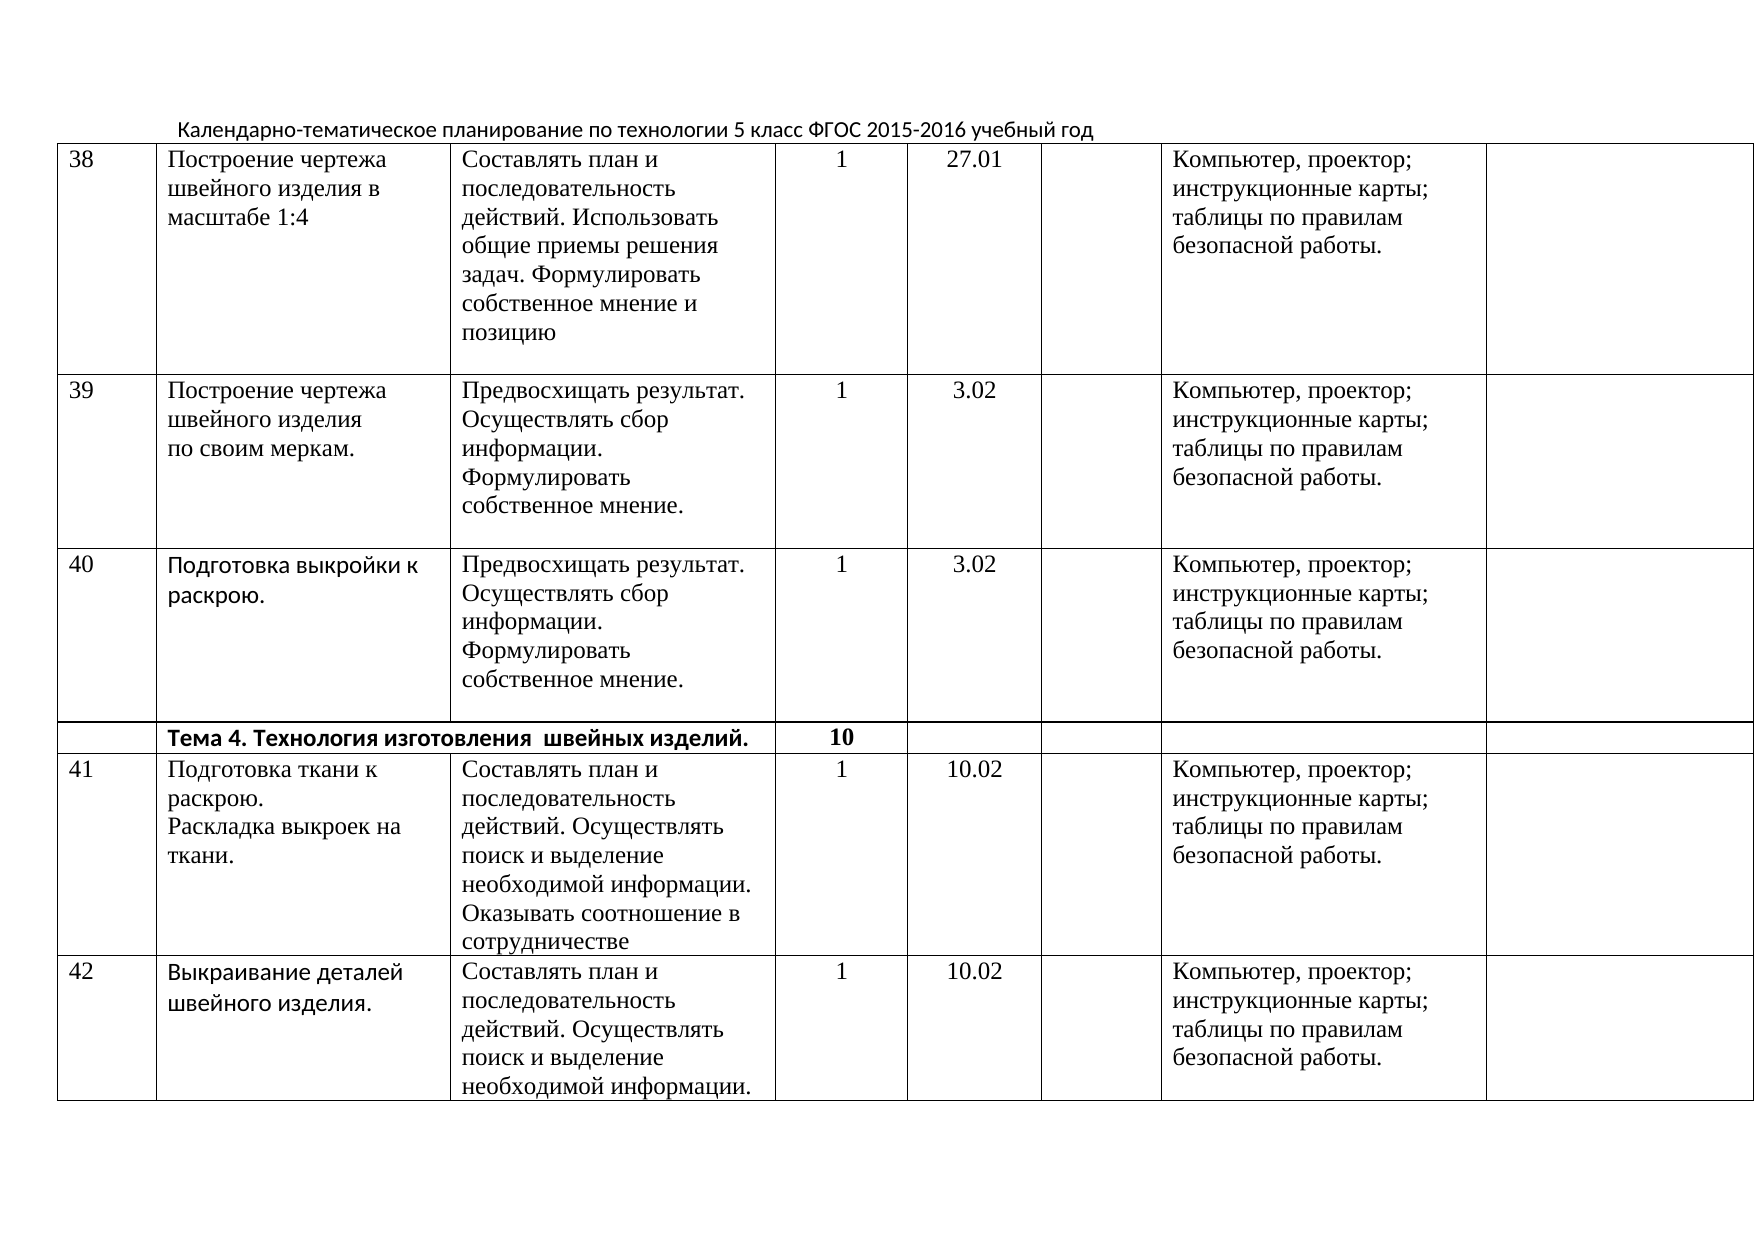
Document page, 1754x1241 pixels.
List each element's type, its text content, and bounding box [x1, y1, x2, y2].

table_cell [58, 723, 156, 753]
table_cell Построение чертежа швейного изделия в масштабе 1:4 [157, 144, 450, 374]
table_cell 10.02 [908, 754, 1041, 955]
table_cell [157, 956, 450, 1100]
table_cell 38 [58, 144, 156, 374]
table_cell 1 [776, 956, 907, 1100]
table_cell Компьютер, проектор; инструкционные карты; таблицы по правилам безопасной работы. [1162, 549, 1486, 721]
table_cell 27.01 [908, 144, 1041, 374]
table_cell Построение чертежа швейного изделия по своим меркам. [157, 375, 450, 548]
table_cell Предвосхищать результат. Осуществлять сбор информации. Формулировать собственное мнение. [451, 375, 775, 548]
table_cell [1042, 956, 1161, 1100]
table_cell [1487, 549, 1753, 721]
table_cell [1042, 375, 1161, 548]
table_cell 39 [58, 375, 156, 548]
table_cell [1487, 375, 1753, 548]
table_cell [1162, 956, 1486, 1100]
table_cell [1487, 956, 1753, 1100]
table_cell [1042, 723, 1161, 753]
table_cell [1162, 144, 1486, 374]
table_cell Предвосхищать результат. Осуществлять сбор информации. Формулировать собственное мнение. [451, 549, 775, 721]
table_cell 1 [776, 375, 907, 548]
table_cell 1 [776, 754, 907, 955]
table_cell 3.02 [908, 375, 1041, 548]
table_cell [1487, 144, 1753, 374]
table_cell [1162, 723, 1486, 753]
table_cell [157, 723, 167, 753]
table_cell [1487, 723, 1753, 753]
table_cell [1042, 549, 1161, 721]
table_cell 10 [776, 723, 907, 753]
table_cell Компьютер, проектор; инструкционные карты; таблицы по правилам безопасной работы. [1162, 754, 1486, 955]
table_cell Подготовка выкройки к раскрою. [157, 549, 450, 721]
table_cell Составлять план и последовательность действий. Осуществлять поиск и выделение необходимой информации. Оказывать соотношение в сотрудничестве [451, 754, 775, 955]
table_cell Подготовка ткани к раскрою. Раскладка выкроек на ткани. [157, 754, 450, 955]
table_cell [451, 956, 775, 1100]
table_cell 42 [58, 956, 156, 1100]
table_cell 41 [58, 754, 156, 955]
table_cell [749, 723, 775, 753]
table_cell Компьютер, проектор; инструкционные карты; таблицы по правилам безопасной работы. [1162, 375, 1486, 548]
table_cell [1487, 754, 1753, 955]
table_cell Составлять план и последовательность действий. Использовать общие приемы решения задач. Формулировать собственное мнение и позицию [451, 144, 775, 374]
table_cell [908, 723, 1041, 753]
table_cell [1042, 144, 1161, 374]
table_cell 10.02 [908, 956, 1041, 1100]
table_cell 40 [58, 549, 156, 721]
table_cell 1 [776, 144, 907, 374]
table_cell 3.02 [908, 549, 1041, 721]
table_cell [1042, 754, 1161, 955]
table_cell 1 [776, 549, 907, 721]
